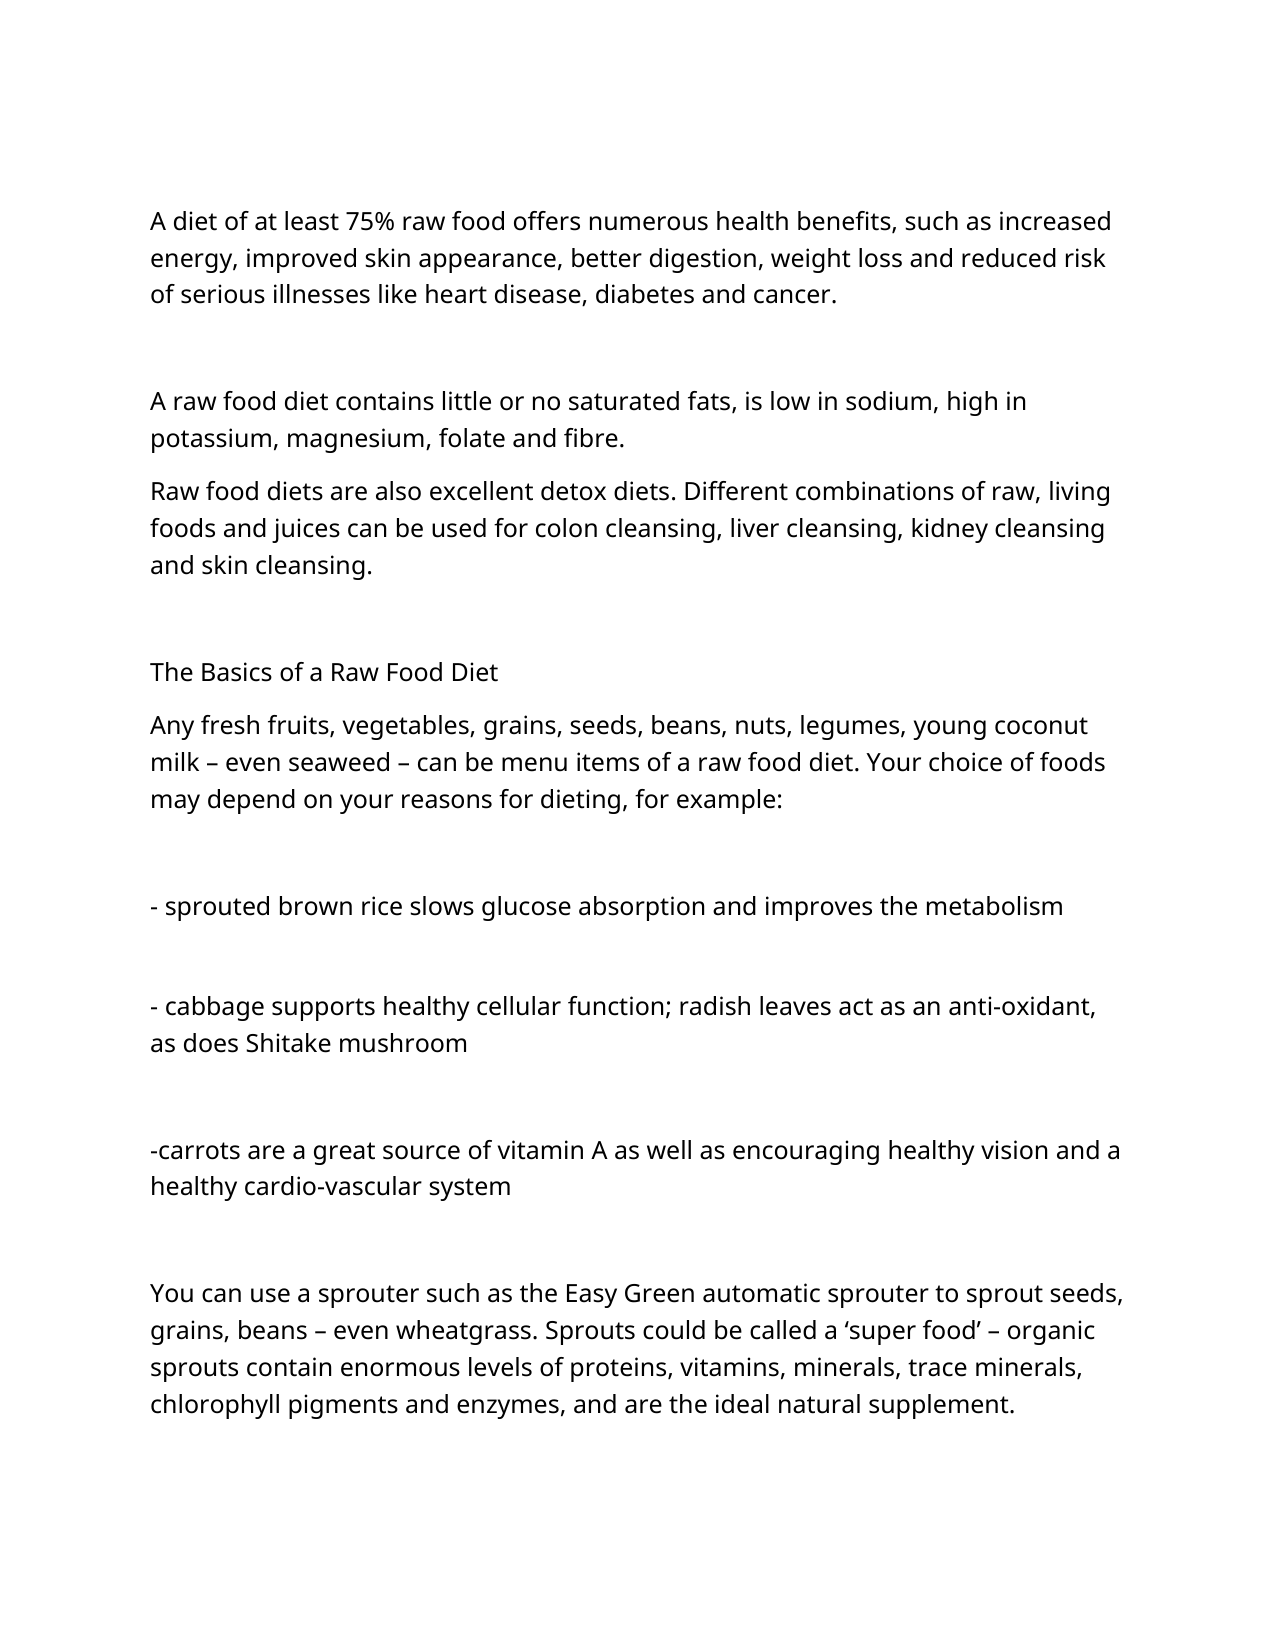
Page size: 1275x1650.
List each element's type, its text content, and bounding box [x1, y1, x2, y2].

text A raw food diet contains little or no saturated fats, is low in sodium, high in potassium, magnesium, folate and fibre. [150, 384, 1125, 455]
text A diet of at least 75% raw food offers numerous health benefits, such as increased energy, improved skin appearance, better digestion, weight loss and reduced risk of serious illnesses like heart disease, diabetes and cancer. [150, 203, 1125, 311]
text Any fresh fruits, vegetables, grains, seeds, beans, nuts, legumes, young coconut milk – even seaweed – can be menu items of a raw food diet. Your choice of foods may depend on your reasons for dieting, for example: [150, 708, 1125, 816]
text - sprouted brown rice slows glucose absorption and improves the metabolism [150, 888, 1125, 922]
text Raw food diets are also excellent detox diets. Different combinations of raw, living foods and juices can be used for colon cleansing, liver cleansing, kidney cleansing and skin cleansing. [150, 474, 1125, 582]
text The Basics of a Raw Food Diet [150, 654, 1125, 688]
text You can use a sprouter such as the Easy Green automatic sprouter to sprout seeds, grains, beans – even wheatgrass. Sprouts could be called a ‘super food’ – organic sprouts contain enormous levels of proteins, vitamins, minerals, trace minerals, chlorophyll pigments and enzymes, and are the ideal natural supplement. [150, 1276, 1125, 1420]
text -carrots are a great source of vitamin A as well as encouraging healthy vision and a healthy cardio-vascular system [150, 1132, 1125, 1203]
text - cabbage supports healthy cellular function; radish leaves act as an anti-oxidant, as does Shitake mushroom [150, 989, 1125, 1059]
